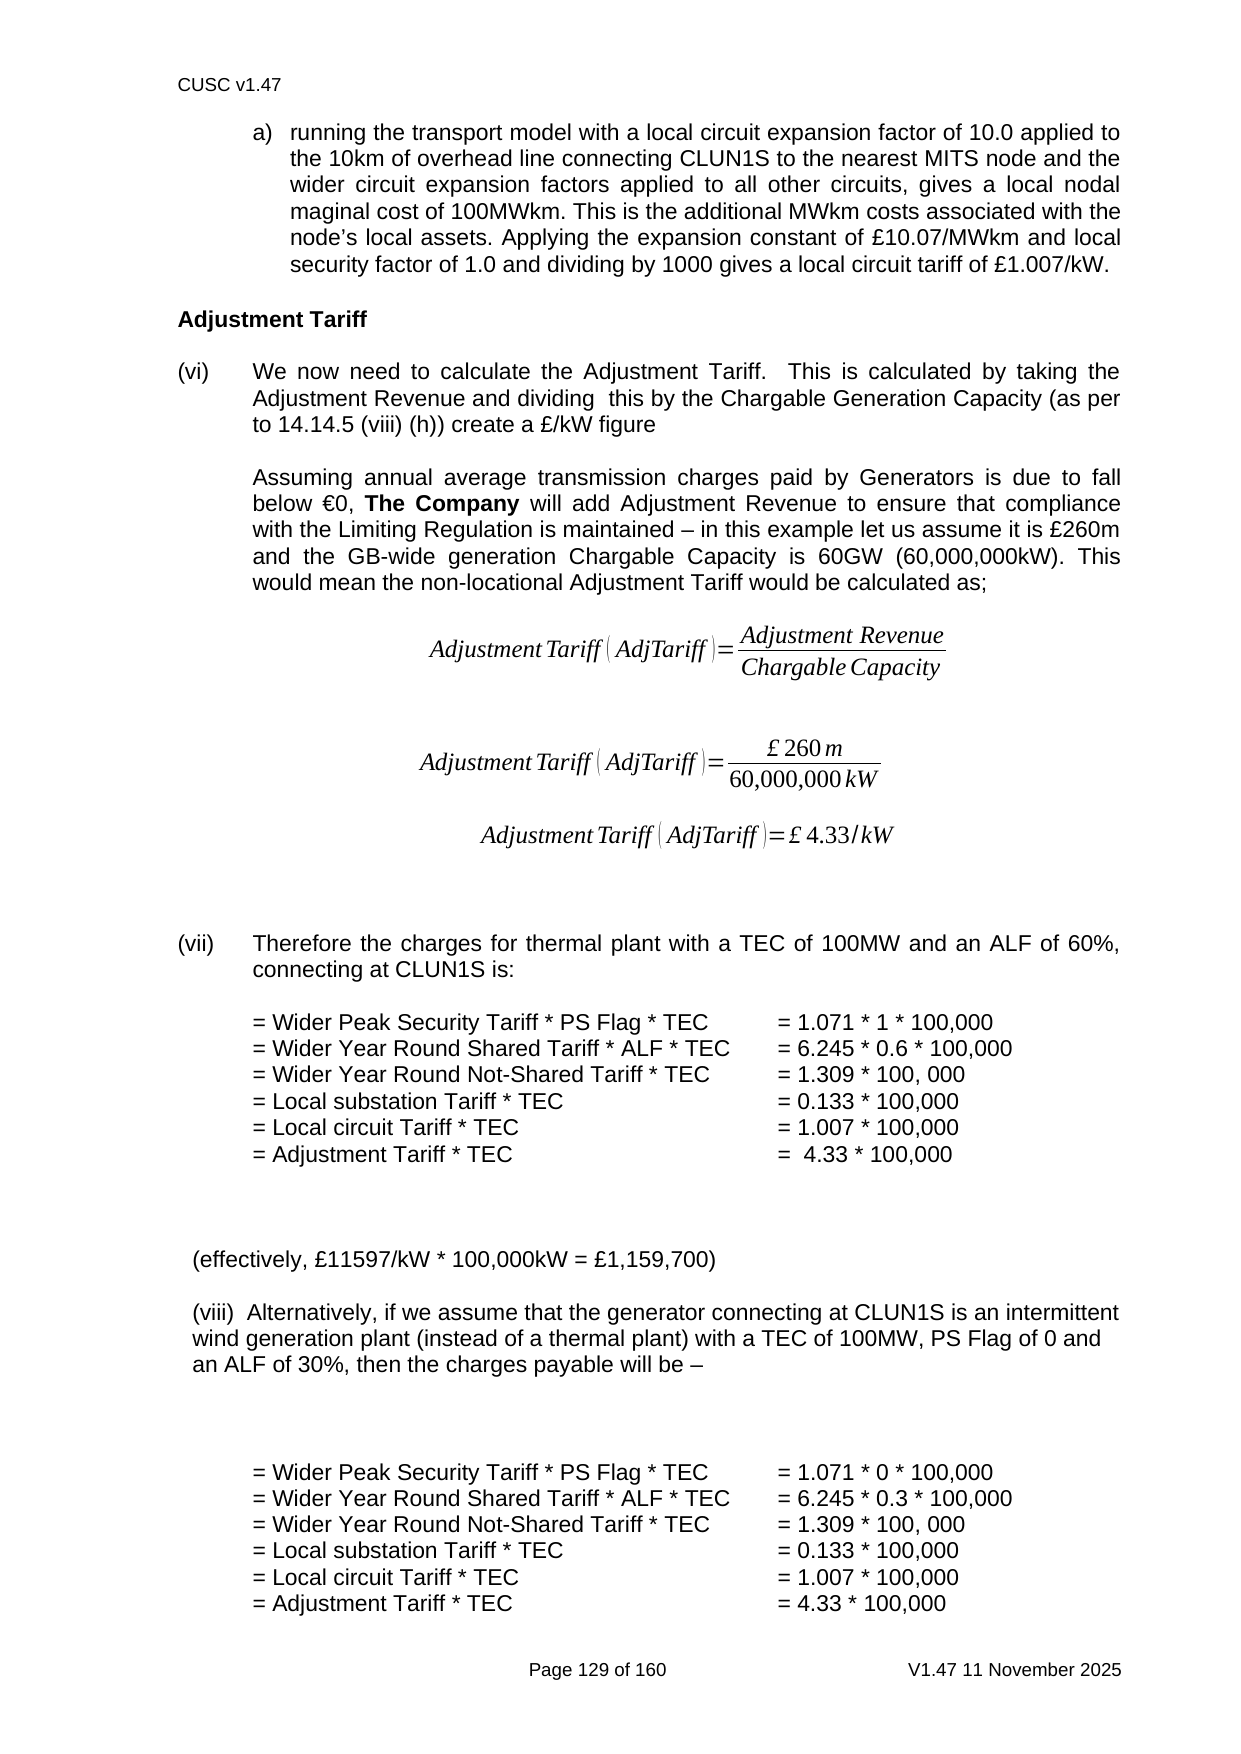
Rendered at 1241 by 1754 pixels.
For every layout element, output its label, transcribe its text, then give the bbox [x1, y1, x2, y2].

text = Local substation Tariff * TEC = 0.133 * 100,000 [252, 1088, 1121, 1114]
list Therefore the charges for thermal plant with a TEC of 100MW and an ALF of 60%, connecting at CLUN1S is: [177, 930, 1121, 982]
text (effectively, £11597/kW * 100,000kW = £1,159,700) [192, 1246, 1121, 1272]
list We now need to calculate the Adjustment Tariff. This is calculated by taking the Adjustment Revenue and dividing this by the Chargable Generation Capacity (as per to 14.14.5 (viii) (h)) create a £/kW figure [177, 358, 1121, 437]
text = Wider Year Round Shared Tariff * ALF * TEC = 6.245 * 0.6 * 100,000 [252, 1035, 1121, 1061]
text = Adjustment Tariff * TEC = 4.33 * 100,000 [252, 1141, 1121, 1167]
text (viii) Alternatively, if we assume that the generator connecting at CLUN1S is an intermittent wind generation plant (instead of a thermal plant) with a TEC of 100MW, PS Flag of 0 and an ALF of 30%, then the charges payable will be – [192, 1299, 1121, 1378]
text = Local circuit Tariff * TEC = 1.007 * 100,000 [252, 1114, 1121, 1141]
text = Adjustment Tariff * TEC = 4.33 * 100,000 [192, 1590, 1121, 1617]
text = Wider Year Round Not-Shared Tariff * TEC = 1.309 * 100, 000 [252, 1061, 1121, 1088]
list running the transport model with a local circuit expansion factor of 10.0 applied to the 10km of overhead line connecting CLUN1S to the nearest MITS node and the wider circuit expansion factors applied to all other circuits, gives a local nodal maginal cost of 100MWkm. This is the additional MWkm costs associated with the node’s local assets. Applying the expansion constant of £10.07/MWkm and local security factor of 1.0 and dividing by 1000 gives a local circuit tariff of £1.007/kW. [252, 119, 1121, 277]
text = Wider Year Round Shared Tariff * ALF * TEC = 6.245 * 0.3 * 100,000 [252, 1485, 1121, 1511]
text Assuming annual average transmission charges paid by Generators is due to fall below €0, The Company will add Adjustment Revenue to ensure that compliance with the Limiting Regulation is maintained – in this example let us assume it is £260m and the GB-wide generation Chargable Capacity is 60GW (60,000,000kW). This would mean the non-locational Adjustment Tariff would be calculated as; [252, 464, 1121, 596]
text Adjustment Tariff [177, 306, 1121, 332]
text = Wider Year Round Not-Shared Tariff * TEC = 1.309 * 100, 000 [252, 1511, 1121, 1537]
text = Local circuit Tariff * TEC = 1.007 * 100,000 [252, 1564, 1121, 1590]
text = Local substation Tariff * TEC = 0.133 * 100,000 [252, 1537, 1121, 1564]
text = Wider Peak Security Tariff * PS Flag * TEC = 1.071 * 1 * 100,000 [252, 1009, 1121, 1035]
text = Wider Peak Security Tariff * PS Flag * TEC = 1.071 * 0 * 100,000 [252, 1458, 1121, 1485]
